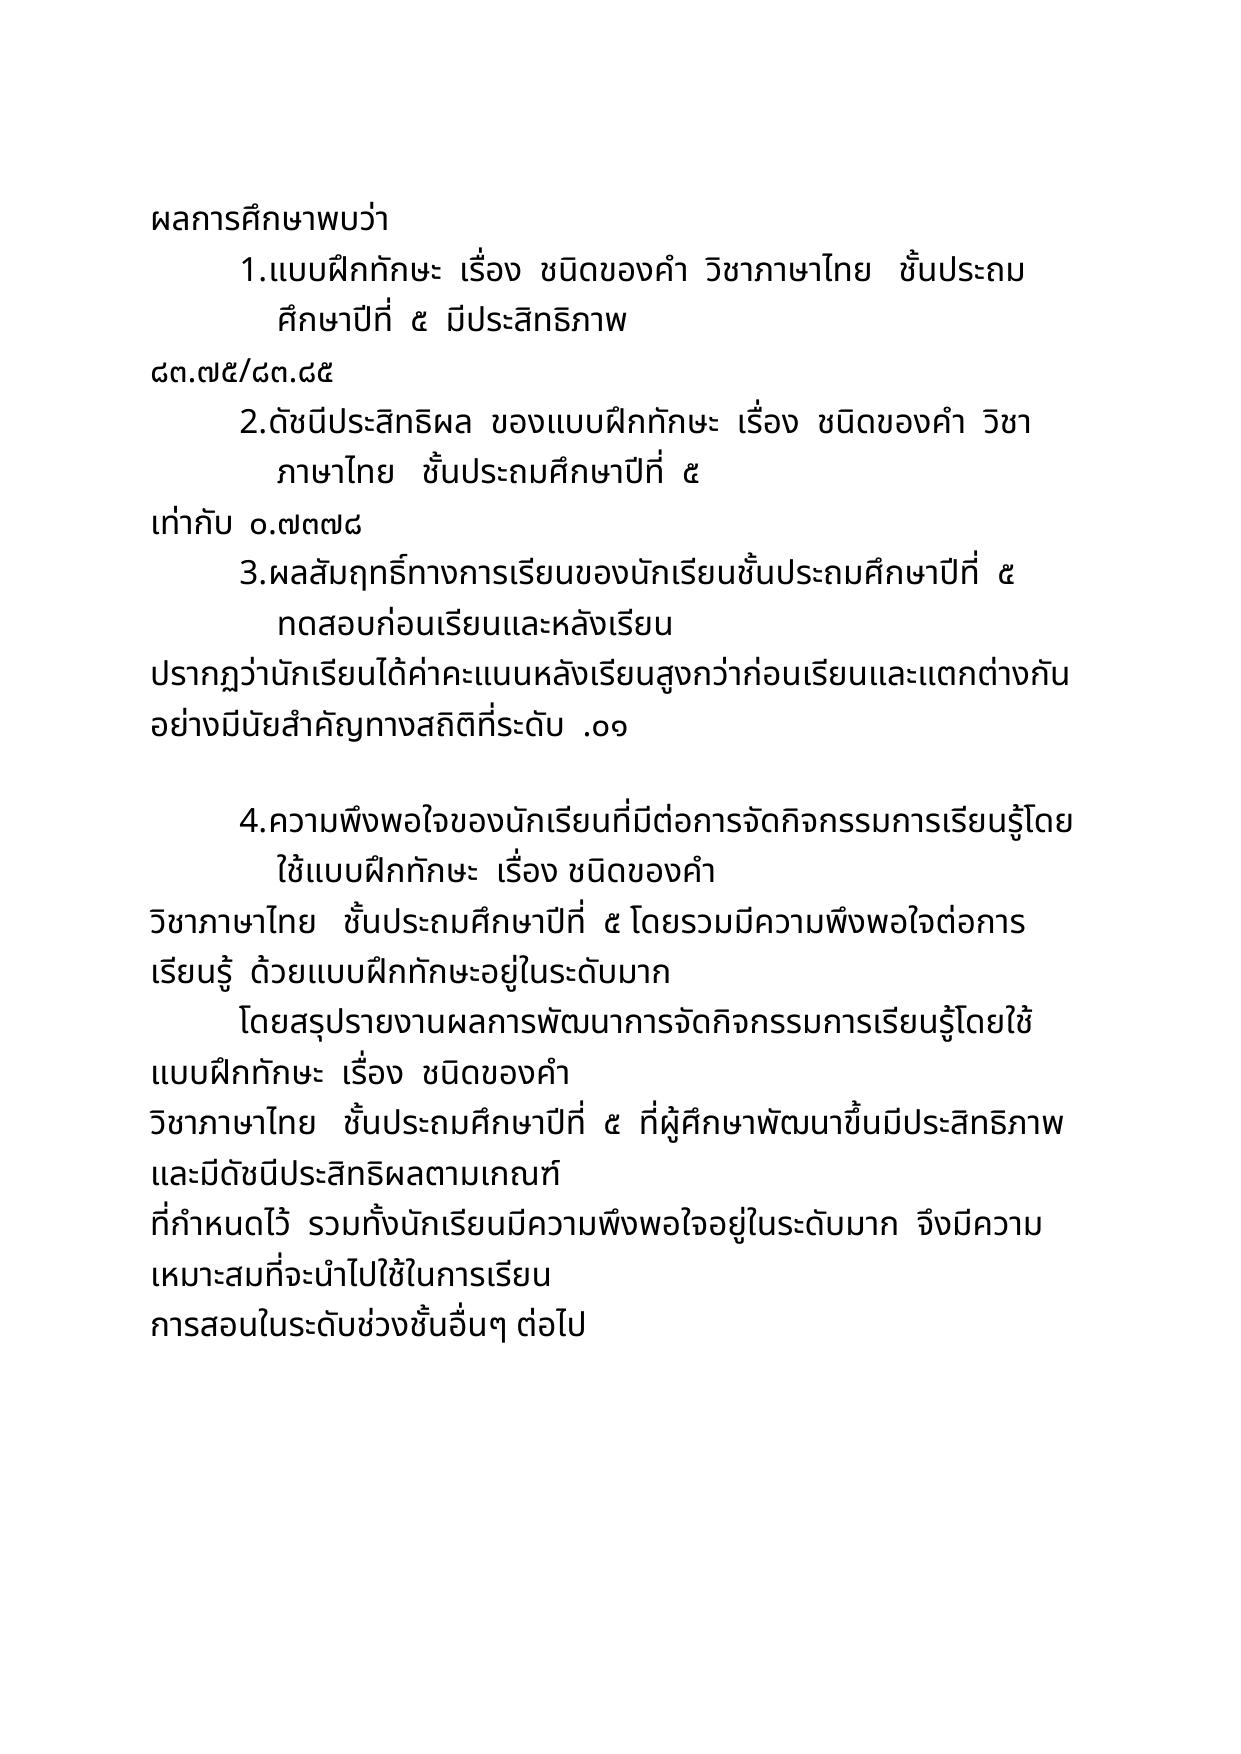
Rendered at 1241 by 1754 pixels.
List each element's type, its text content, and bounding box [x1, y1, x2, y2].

list ผลสัมฤทธิ์ทางการเรียนของนักเรียนชั้นประถมศึกษาปีที่ ๕ ทดสอบก่อนเรียนและหลังเรียน [239, 549, 1090, 650]
list แบบฝึกทักษะ เรื่อง ชนิดของคำ วิชาภาษาไทย ชั้นประถมศึกษาปีที่ ๕ มีประสิทธิภาพ [239, 246, 1090, 347]
text โดยสรุปรายงานผลการพัฒนาการจัดกิจกรรมการเรียนรู้โดยใช้แบบฝึกทักษะ เรื่อง ชนิดของคำ [150, 998, 1090, 1099]
text การสอนในระดับช่วงชั้นอื่นๆ ต่อไป [150, 1301, 1090, 1351]
text ผลการศึกษาพบว่า [150, 195, 1090, 246]
list ความพึงพอใจของนักเรียนที่มีต่อการจัดกิจกรรมการเรียนรู้โดยใช้แบบฝึกทักษะ เรื่อง ชนิดของคำ [239, 797, 1090, 898]
text เท่ากับ ๐.๗๓๗๘ [150, 498, 1090, 549]
text ที่กำหนดไว้ รวมทั้งนักเรียนมีความพึงพอใจอยู่ในระดับมาก จึงมีความเหมาะสมที่จะนำไปใช้ในการเรียน [150, 1200, 1090, 1301]
text ปรากฏว่านักเรียนได้ค่าคะแนนหลังเรียนสูงกว่าก่อนเรียนและแตกต่างกันอย่างมีนัยสำคัญทางสถิติที่ระดับ .๐๑ [150, 650, 1090, 751]
list ดัชนีประสิทธิผล ของแบบฝึกทักษะ เรื่อง ชนิดของคำ วิชาภาษาไทย ชั้นประถมศึกษาปีที่ ๕ [239, 397, 1090, 498]
text วิชาภาษาไทย ชั้นประถมศึกษาปีที่ ๕ โดยรวมมีความพึงพอใจต่อการเรียนรู้ ด้วยแบบฝึกทักษะอยู่ในระดับมาก [150, 898, 1090, 998]
text ๘๓.๗๕/๘๓.๘๕ [150, 347, 1090, 397]
text วิชาภาษาไทย ชั้นประถมศึกษาปีที่ ๕ ที่ผู้ศึกษาพัฒนาขึ้นมีประสิทธิภาพ และมีดัชนีประสิทธิผลตามเกณฑ์ [150, 1099, 1090, 1200]
